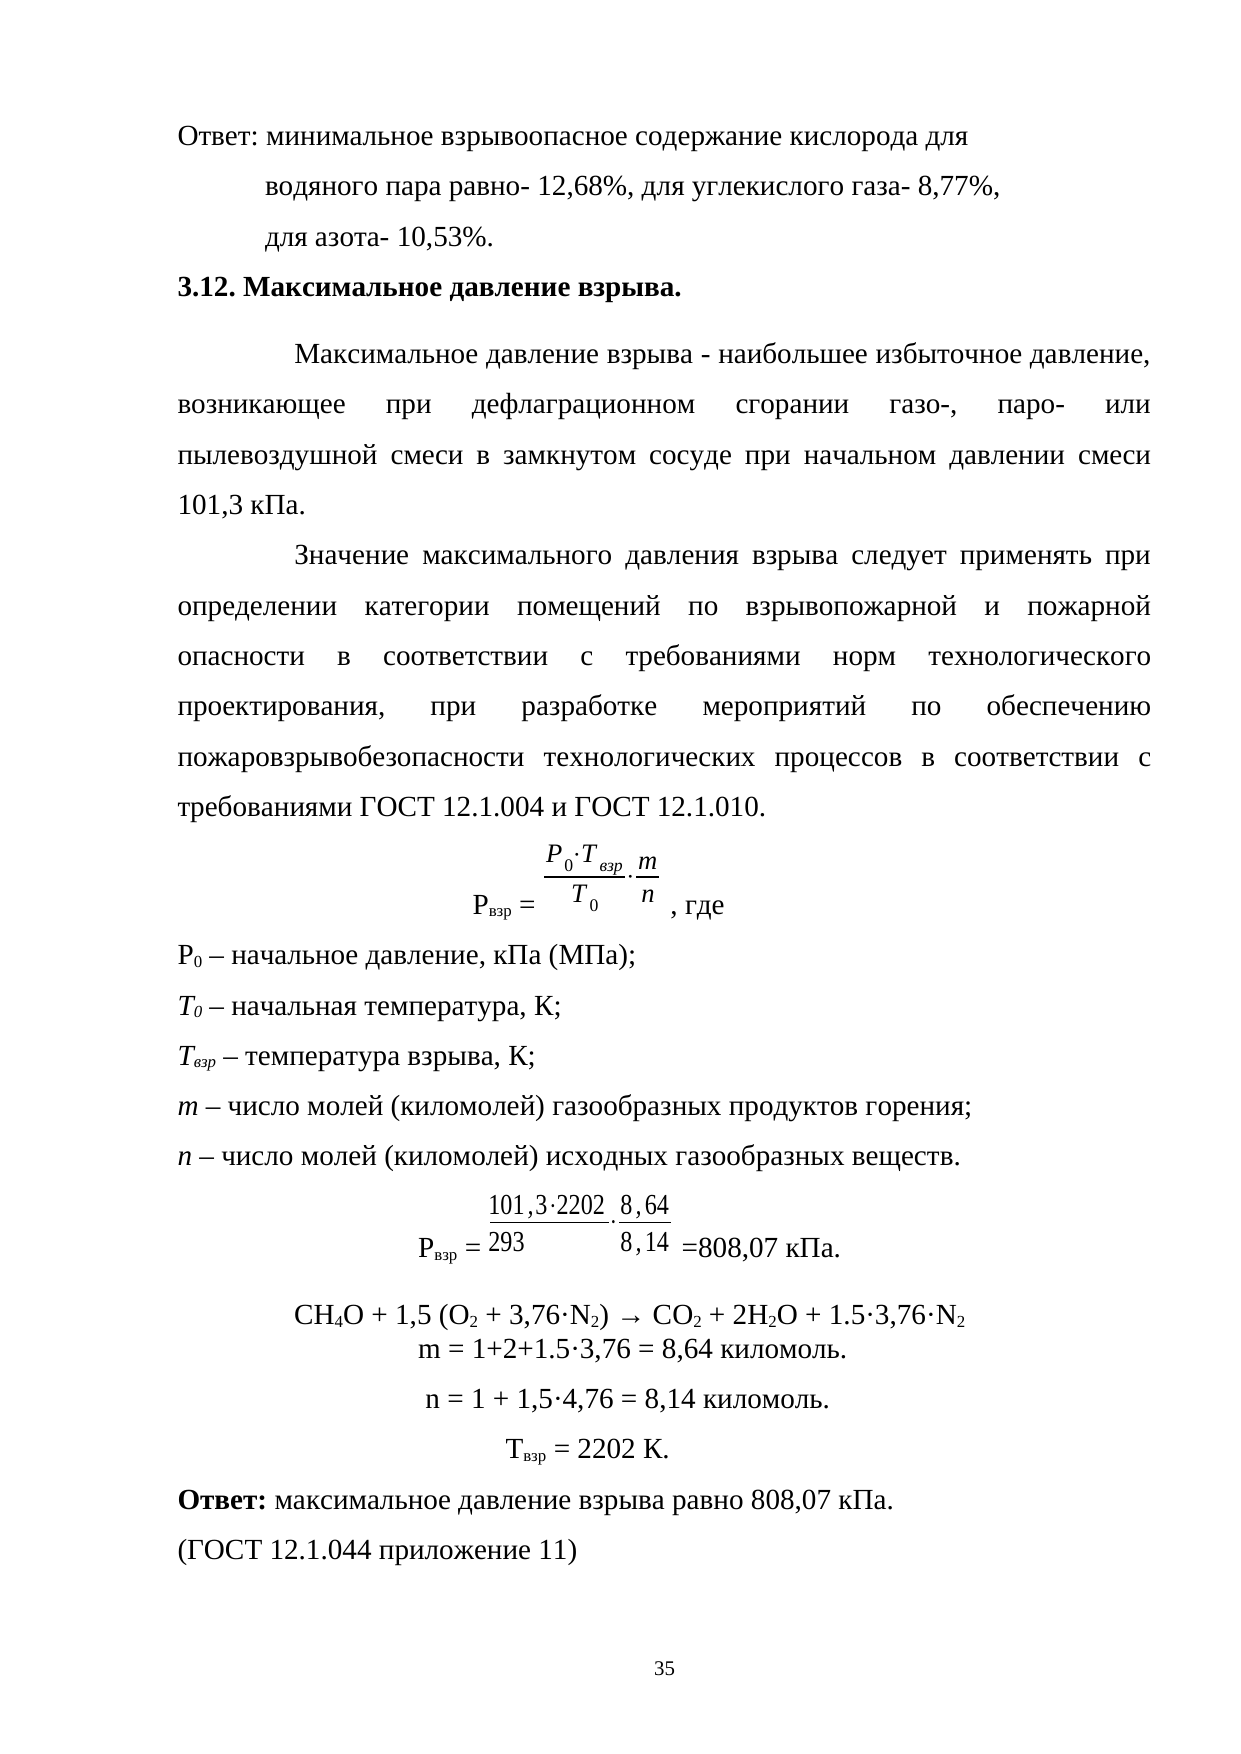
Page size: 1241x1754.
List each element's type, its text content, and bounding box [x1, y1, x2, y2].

text Твзр = 2202 К. [177, 1432, 1152, 1465]
text Твзр – температура взрыва, К; [177, 1038, 1152, 1071]
text Максимальное давление взрыва - наибольшее избыточное давление, возникающее при дефлаграционном сгорании газо-, паро- или пылевоздушной смеси в замкнутом сосуде при начальном давлении смеси 101,3 кПа. [177, 336, 1152, 521]
text Ответ: минимальное взрывоопасное содержание кислорода для [177, 118, 1152, 152]
text (ГОСТ 12.1.044 приложение 11) [177, 1532, 1152, 1566]
text n = 1 + 1,5·4,76 = 8,14 киломоль. [177, 1381, 1152, 1415]
text Рвзр = =808,07 кПа. [177, 1189, 1152, 1264]
text 3.12. Максимальное давление взрыва. [177, 269, 1152, 303]
text n – число молей (киломолей) исходных газообразных веществ. [177, 1138, 1152, 1172]
text Т0 – начальная температура, К; [177, 988, 1152, 1021]
text m = 1+2+1.5·3,76 = 8,64 киломоль. [177, 1331, 1152, 1364]
text водяного пара равно- 12,68%, для углекислого газа- 8,77%, [177, 168, 1152, 202]
text для азота- 10,53%. [177, 219, 1152, 252]
text Значение максимального давления взрыва следует применять при определении категории помещений по взрывопожарной и пожарной опасности в соответствии с требованиями норм технологического проектирования, при разработке мероприятий по обеспечению пожаровзрывобезопасности технологических процессов в соответствии с требованиями ГОСТ 12.1.004 и ГОСТ 12.1.010. [177, 537, 1152, 822]
text Р0 – начальное давление, кПа (МПа); [177, 937, 1152, 971]
text Ответ: максимальное давление взрыва равно 808,07 кПа. [177, 1482, 1152, 1515]
text СН4О + 1,5 (О2 + 3,76·N2) → СО2 + 2Н2О + 1.5·3,76·N2 [177, 1297, 1152, 1331]
text Рвзр = , где [177, 839, 1152, 921]
text m – число молей (киломолей) газообразных продуктов горения; [177, 1088, 1152, 1122]
